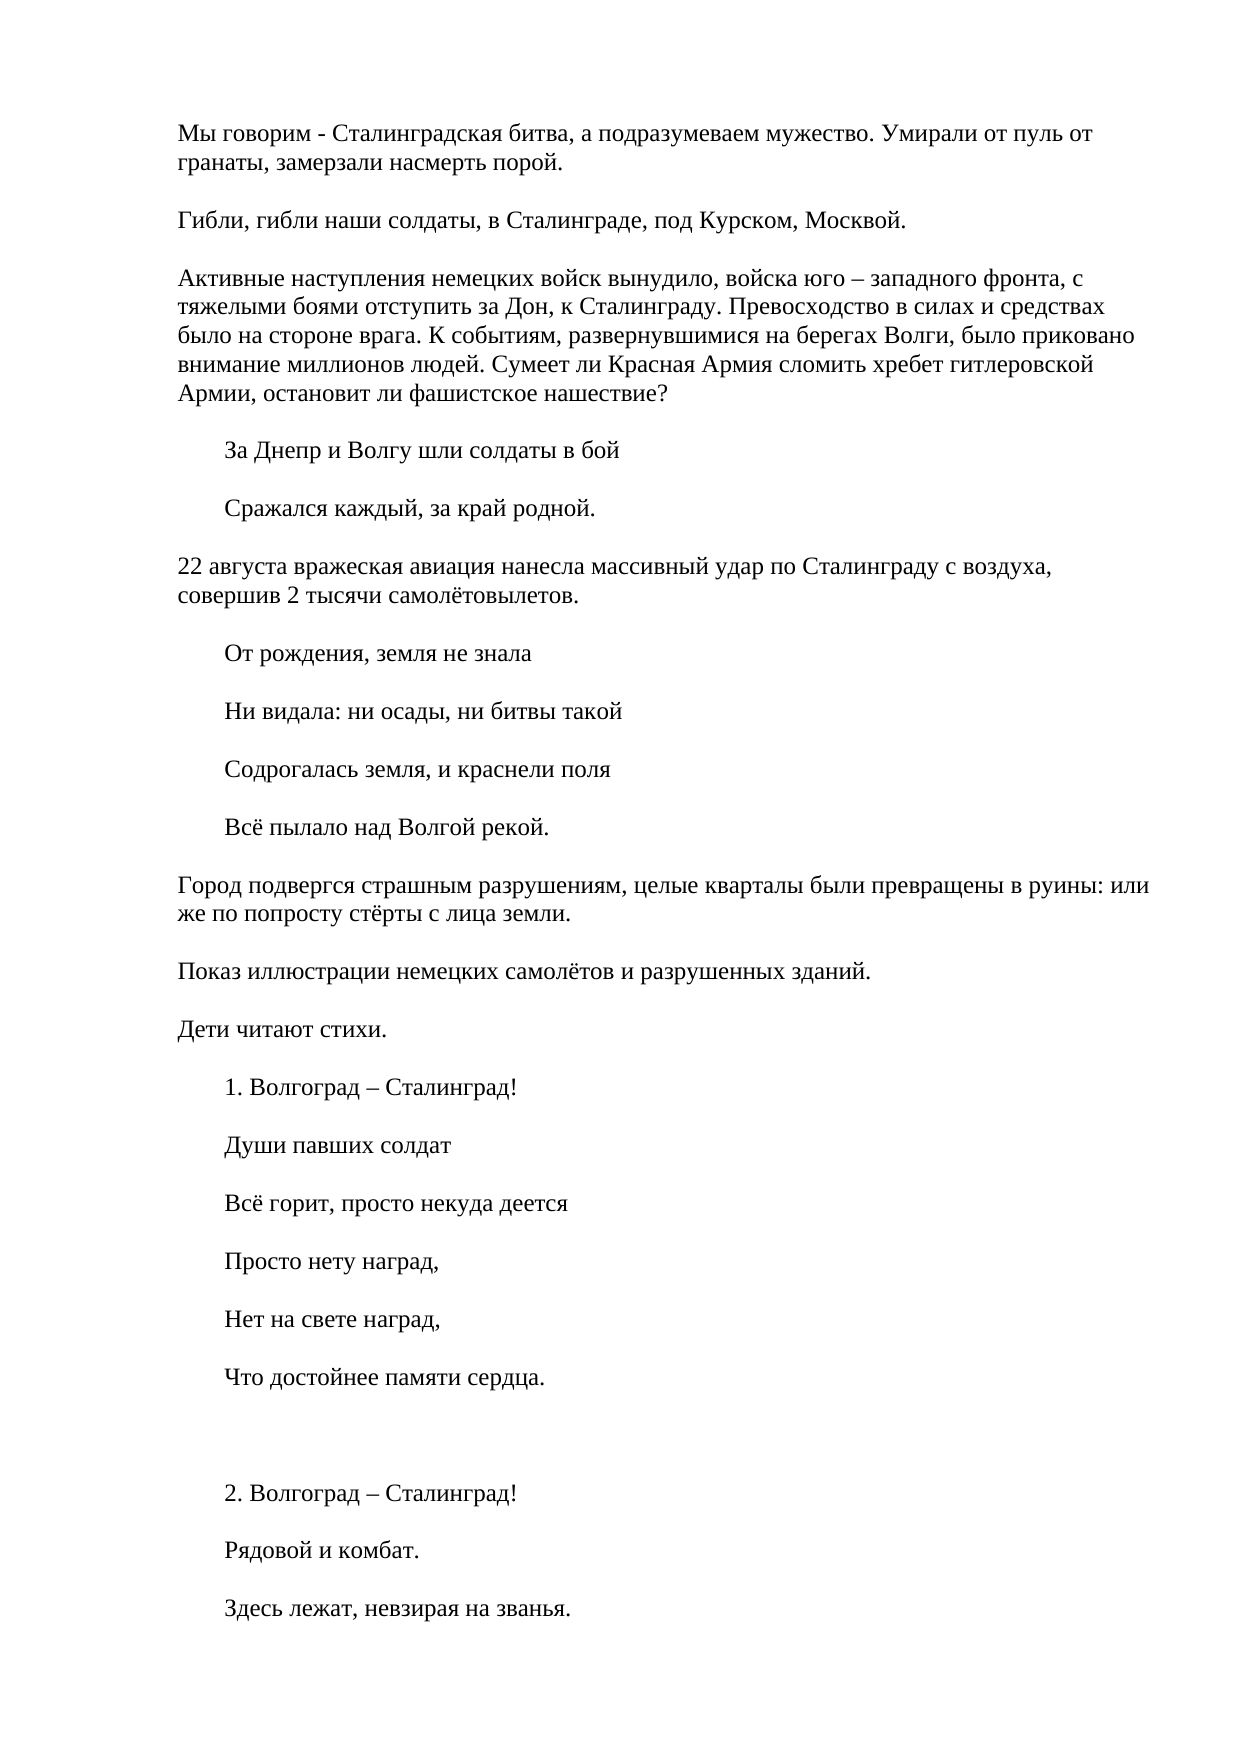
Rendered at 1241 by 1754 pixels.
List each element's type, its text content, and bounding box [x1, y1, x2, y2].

text Рядовой и комбат. [224, 1536, 1152, 1564]
text Мы говорим - Сталинградская битва, а подразумеваем мужество. Умирали от пуль от гранаты, замерзали насмерть порой. [177, 118, 1152, 176]
text Показ иллюстрации немецких самолётов и разрушенных зданий. [177, 956, 1152, 985]
text 2. Волгоград – Сталинград! [224, 1478, 1152, 1506]
text 1. Волгоград – Сталинград! [224, 1072, 1152, 1101]
text Город подвергся страшным разрушениям, целые кварталы были превращены в руины: или же по попросту стёрты с лица земли. [177, 870, 1152, 927]
text Активные наступления немецких войск вынудило, войска юго – западного фронта, с тяжелыми боями отступить за Дон, к Сталинграду. Превосходство в силах и средствах было на стороне врага. К событиям, развернувшимися на берегах Волги, было приковано внимание миллионов людей. Сумеет ли Красная Армия сломить хребет гитлеровской Армии, остановит ли фашистское нашествие? [177, 263, 1152, 406]
text 22 августа вражеская авиация нанесла массивный удар по Сталинграду с воздуха, совершив 2 тысячи самолётовылетов. [177, 551, 1152, 609]
text За Днепр и Волгу шли солдаты в бой [224, 436, 1152, 464]
text Нет на свете наград, [224, 1304, 1152, 1333]
text Всё горит, просто некуда деется [224, 1188, 1152, 1217]
text Просто нету наград, [224, 1246, 1152, 1275]
text Содрогалась земля, и краснели поля [224, 754, 1152, 783]
text Ни видала: ни осады, ни битвы такой [224, 696, 1152, 725]
text Дети читают стихи. [177, 1014, 1152, 1043]
text Сражался каждый, за край родной. [224, 493, 1152, 522]
text Что достойнее памяти сердца. [224, 1362, 1152, 1391]
text Души павших солдат [224, 1130, 1152, 1159]
text Здесь лежат, невзирая на званья. [224, 1593, 1152, 1622]
text От рождения, земля не знала [224, 638, 1152, 667]
text Всё пылало над Волгой рекой. [224, 812, 1152, 841]
text Гибли, гибли наши солдаты, в Сталинграде, под Курском, Москвой. [177, 205, 1152, 233]
